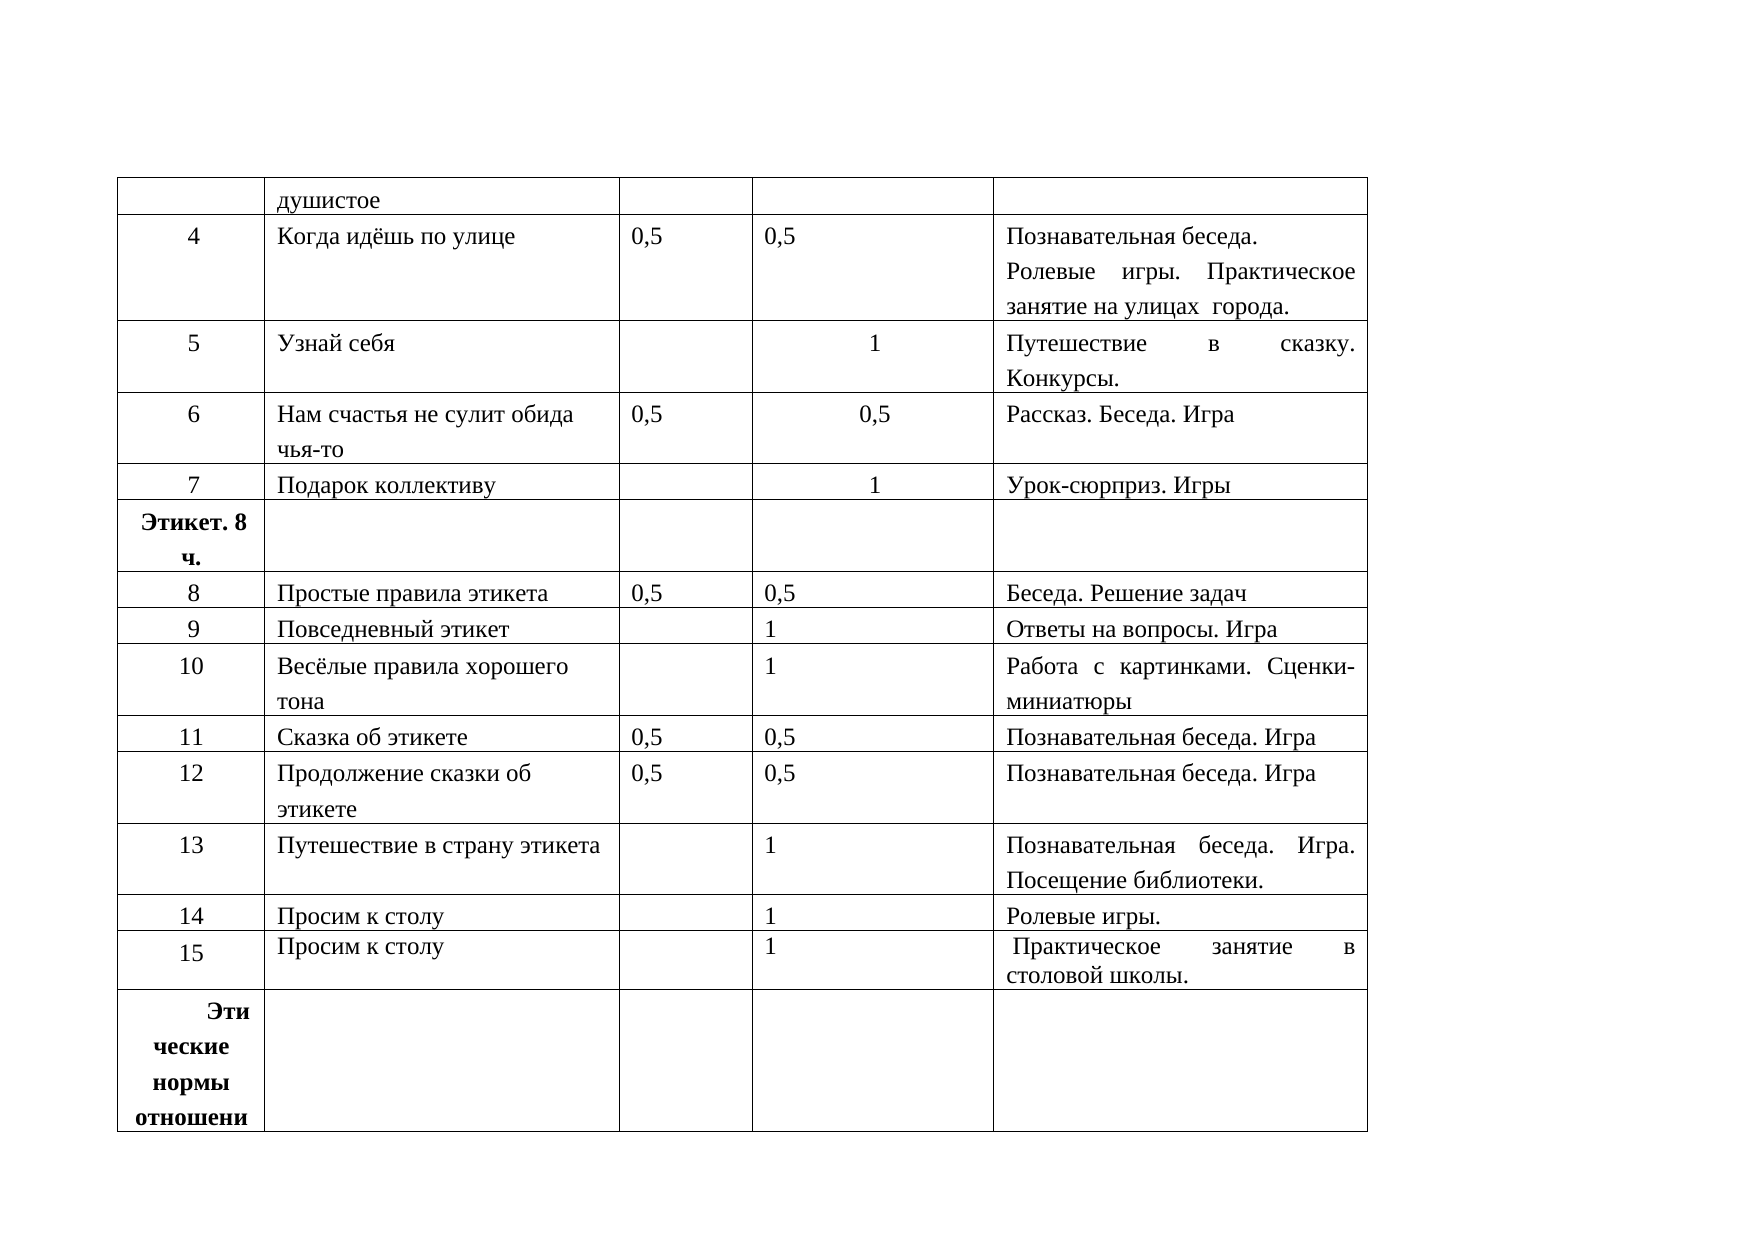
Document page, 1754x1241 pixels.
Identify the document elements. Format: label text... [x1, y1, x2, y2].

table_cell Познавательная беседа. Игра [994, 716, 1367, 751]
table_cell [620, 608, 752, 643]
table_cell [118, 990, 264, 1131]
table_cell 1 [753, 824, 993, 894]
table_cell Ролевые игры. [994, 895, 1367, 930]
table_cell Работа с картинками. Сценки-миниатюры [994, 644, 1367, 715]
table_cell 1 [753, 321, 993, 392]
table_cell Познавательная беседа. Ролевые игры. Практическое занятие на улицах города. [994, 215, 1367, 320]
table_cell [620, 931, 752, 989]
table_cell 0,5 [753, 393, 993, 463]
table_cell Нам счастья не сулит обида чья-то [265, 393, 619, 463]
table_cell [620, 464, 752, 499]
table_cell Урок-сюрприз. Игры [994, 464, 1367, 499]
table_cell Подарок коллективу [265, 464, 619, 499]
table_cell Просим к столу [265, 931, 619, 989]
table_cell Ответы на вопросы. Игра [994, 608, 1367, 643]
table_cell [265, 178, 619, 213]
table_cell [753, 500, 993, 571]
table_cell 0,5 [620, 716, 752, 751]
table_cell 13 [118, 824, 264, 894]
table_cell Познавательная беседа. Игра. Посещение библиотеки. [994, 824, 1367, 894]
table_cell 0,5 [753, 752, 993, 822]
table_cell Этикет. 8 ч. [118, 500, 264, 571]
table_cell 1 [753, 644, 993, 715]
table_cell [620, 321, 752, 392]
table_cell 7 [118, 464, 264, 499]
table_cell 1 [753, 178, 993, 213]
table_cell 8 [118, 572, 264, 607]
table_cell 12 [118, 752, 264, 822]
table_cell 0,5 [620, 572, 752, 607]
table_cell 6 [118, 393, 264, 463]
table_cell 0,5 [753, 215, 993, 320]
table_cell 3 [118, 178, 264, 213]
table_cell Повседневный этикет [265, 608, 619, 643]
table_cell [620, 500, 752, 571]
table_cell Рассказ. Беседа. Игра [994, 393, 1367, 463]
table_cell [620, 895, 752, 930]
table_cell 5 [118, 321, 264, 392]
table_cell [994, 500, 1367, 571]
table_cell 10 [118, 644, 264, 715]
table_cell Беседа. Решение задач [994, 572, 1367, 607]
table_cell 1 [753, 464, 993, 499]
table_cell 15 [118, 931, 264, 989]
table_cell Сказка об этикете [265, 716, 619, 751]
table_cell [265, 500, 619, 571]
table_cell 1 [753, 608, 993, 643]
table_cell Простые правила этикета [265, 572, 619, 607]
table_cell Путешествие в страну этикета [265, 824, 619, 894]
table_cell Продолжение сказки об этикете [265, 752, 619, 822]
table_cell Узнай себя [265, 321, 619, 392]
table_cell 9 [118, 608, 264, 643]
table_cell [753, 990, 993, 1131]
table_cell 0,5 [620, 215, 752, 320]
table_cell [620, 644, 752, 715]
table_cell 4 [118, 215, 264, 320]
table_cell [620, 178, 752, 213]
table_cell Познавательная беседа. Игра [994, 752, 1367, 822]
table_cell [620, 824, 752, 894]
table_cell 1 [753, 895, 993, 930]
table_cell Просим к столу [265, 895, 619, 930]
table_cell Весёлые правила хорошего тона [265, 644, 619, 715]
table_cell 11 [118, 716, 264, 751]
table_cell [620, 990, 752, 1131]
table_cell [994, 178, 1367, 213]
table_cell 0,5 [620, 752, 752, 822]
table_cell 0,5 [753, 572, 993, 607]
table_cell [994, 990, 1367, 1131]
table_cell 0,5 [620, 393, 752, 463]
table_cell Путешествие в сказку. Конкурсы. [994, 321, 1367, 392]
table_cell Когда идёшь по улице [265, 215, 619, 320]
table_cell 0,5 [753, 716, 993, 751]
table_cell [265, 990, 619, 1131]
table_cell 14 [118, 895, 264, 930]
table_cell 1 [753, 931, 993, 989]
table_cell Практическое занятие в столовой школы. [994, 931, 1367, 989]
